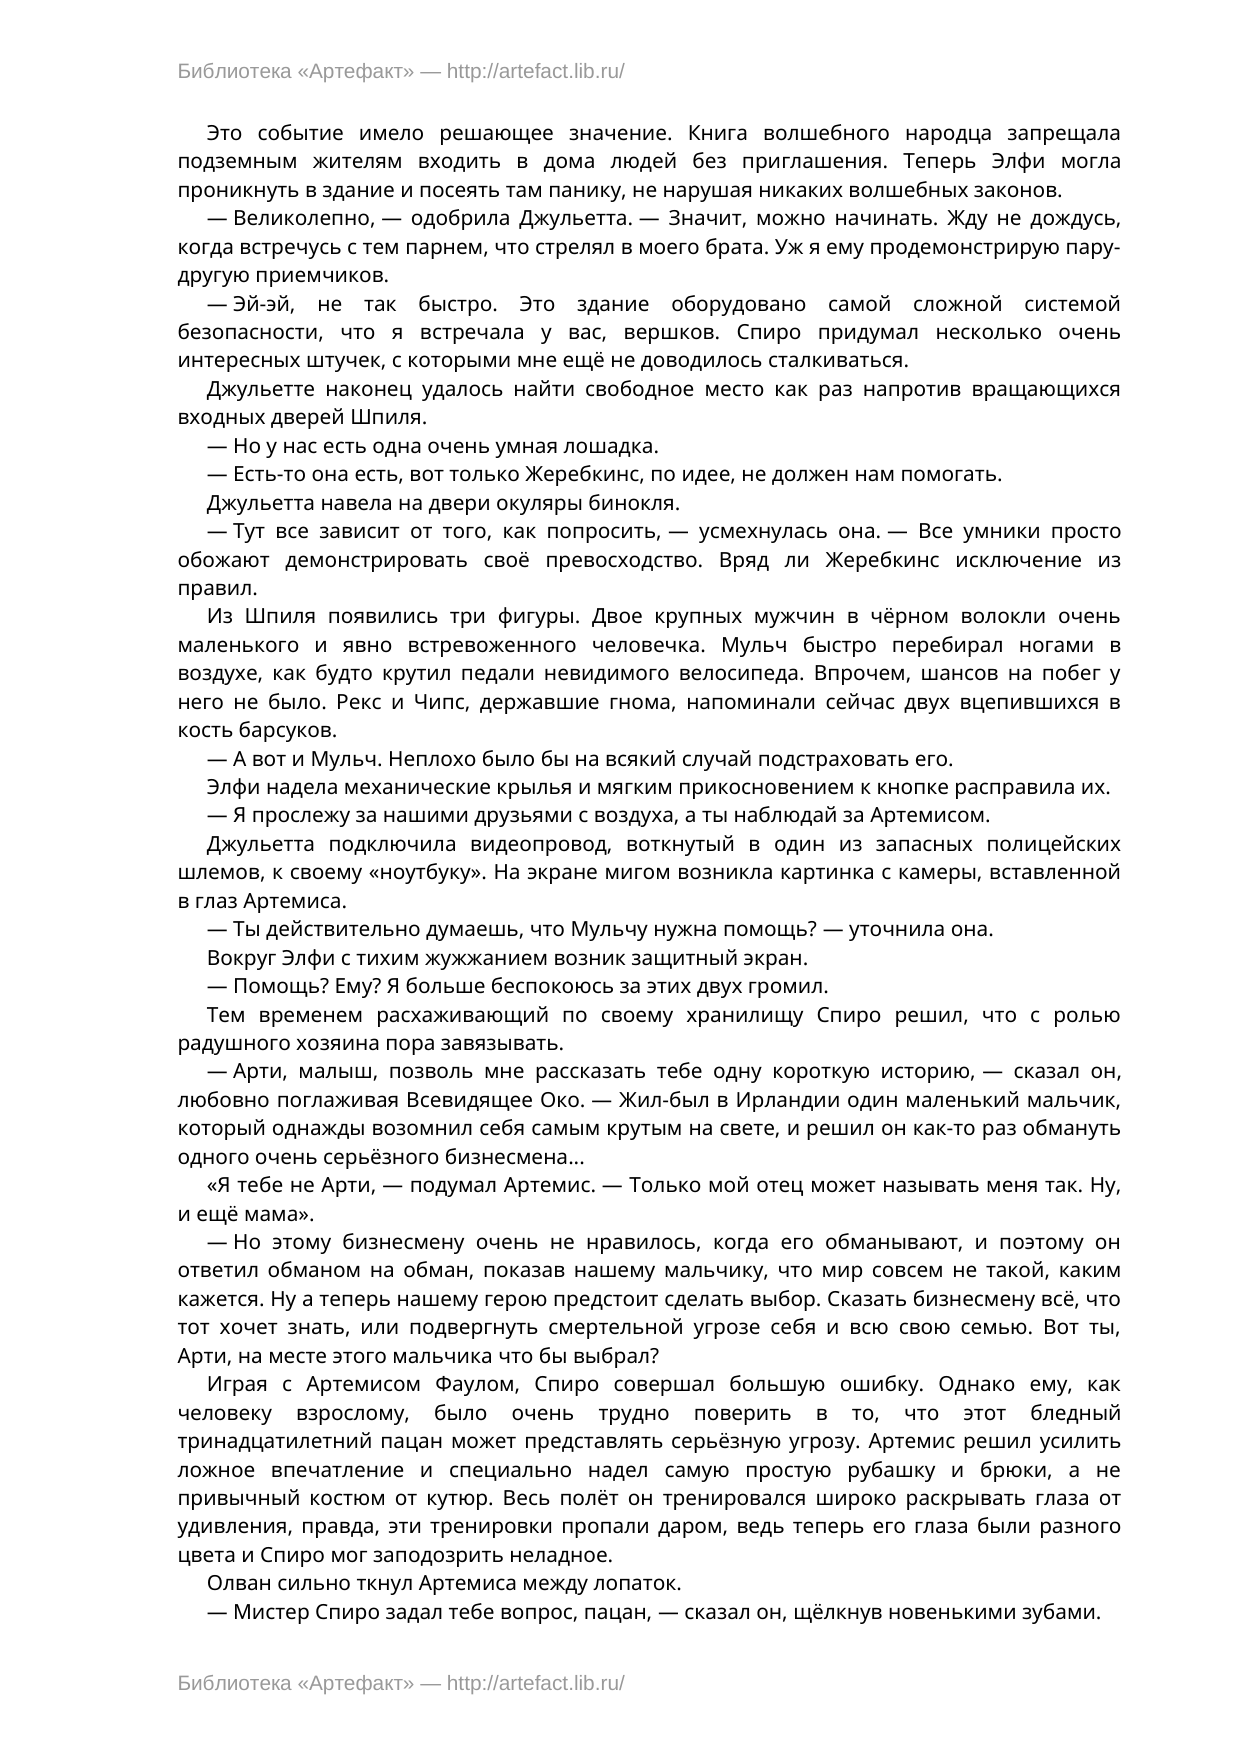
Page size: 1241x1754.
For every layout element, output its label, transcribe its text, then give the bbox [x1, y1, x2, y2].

text Вокруг Элфи с тихим жужжанием возник защитный экран. [177, 943, 1122, 971]
text — Ты действительно думаешь, что Мульчу нужна помощь? — уточнила она. [177, 914, 1122, 943]
text Джульетта навела на двери окуляры бинокля. [177, 488, 1122, 516]
text Играя с Артемисом Фаулом, Спиро совершал большую ошибку. Однако ему, как человеку взрослому, было очень трудно поверить в то, что этот бледный тринадцатилетний пацан может представлять серьёзную угрозу. Артемис решил усилить ложное впечатление и специально надел самую простую рубашку и брюки, а не привычный костюм от кутюр. Весь полёт он тренировался широко раскрывать глаза от удивления, правда, эти тренировки пропали даром, ведь теперь его глаза были разного цвета и Спиро мог заподозрить неладное. [177, 1369, 1122, 1568]
text — Но у нас есть одна очень умная лошадка. [177, 431, 1122, 459]
text — А вот и Мульч. Неплохо было бы на всякий случай подстраховать его. [177, 744, 1122, 772]
text — Эй-эй, не так быстро. Это здание оборудовано самой сложной системой безопасности, что я встречала у вас, вершков. Спиро придумал несколько очень интересных штучек, с которыми мне ещё не доводилось сталкиваться. [177, 289, 1122, 374]
text Джульетта подключила видеопровод, воткнутый в один из запасных полицейских шлемов, к своему «ноутбуку». На экране мигом возникла картинка с камеры, вставленной в глаз Артемиса. [177, 829, 1122, 914]
text Джульетте наконец удалось найти свободное место как раз напротив вращающихся входных дверей Шпиля. [177, 374, 1122, 431]
text — Помощь? Ему? Я больше беспокоюсь за этих двух громил. [177, 971, 1122, 1000]
text Это событие имело решающее значение. Книга волшебного народца запрещала подземным жителям входить в дома людей без приглашения. Теперь Элфи могла проникнуть в здание и посеять там панику, не нарушая никаких волшебных законов. [177, 118, 1122, 203]
text — Великолепно, — одобрила Джульетта. — Значит, можно начинать. Жду не дождусь, когда встречусь с тем парнем, что стрелял в моего брата. Уж я ему продемонстрирую пару-другую приемчиков. [177, 203, 1122, 289]
text — Мистер Спиро задал тебе вопрос, пацан, — сказал он, щёлкнув новенькими зубами. [177, 1597, 1122, 1625]
text Олван сильно ткнул Артемиса между лопаток. [177, 1568, 1122, 1597]
text — Я прослежу за нашими друзьями с воздуха, а ты наблюдай за Артемисом. [177, 801, 1122, 829]
text — Арти, малыш, позволь мне рассказать тебе одну короткую историю, — сказал он, любовно поглаживая Всевидящее Око. — Жил-был в Ирландии один маленький мальчик, который однажды возомнил себя самым крутым на свете, и решил он как-то раз обмануть одного очень серьёзного бизнесмена... [177, 1057, 1122, 1170]
text Из Шпиля появились три фигуры. Двое крупных мужчин в чёрном волокли очень маленького и явно встревоженного человечка. Мульч быстро перебирал ногами в воздухе, как будто крутил педали невидимого велосипеда. Впрочем, шансов на побег у него не было. Рекс и Чипс, державшие гнома, напоминали сейчас двух вцепившихся в кость барсуков. [177, 602, 1122, 744]
text Тем временем расхаживающий по своему хранилищу Спиро решил, что с ролью радушного хозяина пора завязывать. [177, 1000, 1122, 1057]
text Элфи надела механические крылья и мягким прикосновением к кнопке расправила их. [177, 772, 1122, 801]
text — Есть-то она есть, вот только Жеребкинс, по идее, не должен нам помогать. [177, 459, 1122, 488]
text «Я тебе не Арти, — подумал Артемис. — Только мой отец может называть меня так. Ну, и ещё мама». [177, 1170, 1122, 1227]
text — Но этому бизнесмену очень не нравилось, когда его обманывают, и поэтому он ответил обманом на обман, показав нашему мальчику, что мир совсем не такой, каким кажется. Ну а теперь нашему герою предстоит сделать выбор. Сказать бизнесмену всё, что тот хочет знать, или подвергнуть смертельной угрозе себя и всю свою семью. Вот ты, Арти, на месте этого мальчика что бы выбрал? [177, 1227, 1122, 1369]
text — Тут все зависит от того, как попросить, — усмехнулась она. — Все умники просто обожают демонстрировать своё превосходство. Вряд ли Жеребкинс исключение из правил. [177, 516, 1122, 602]
